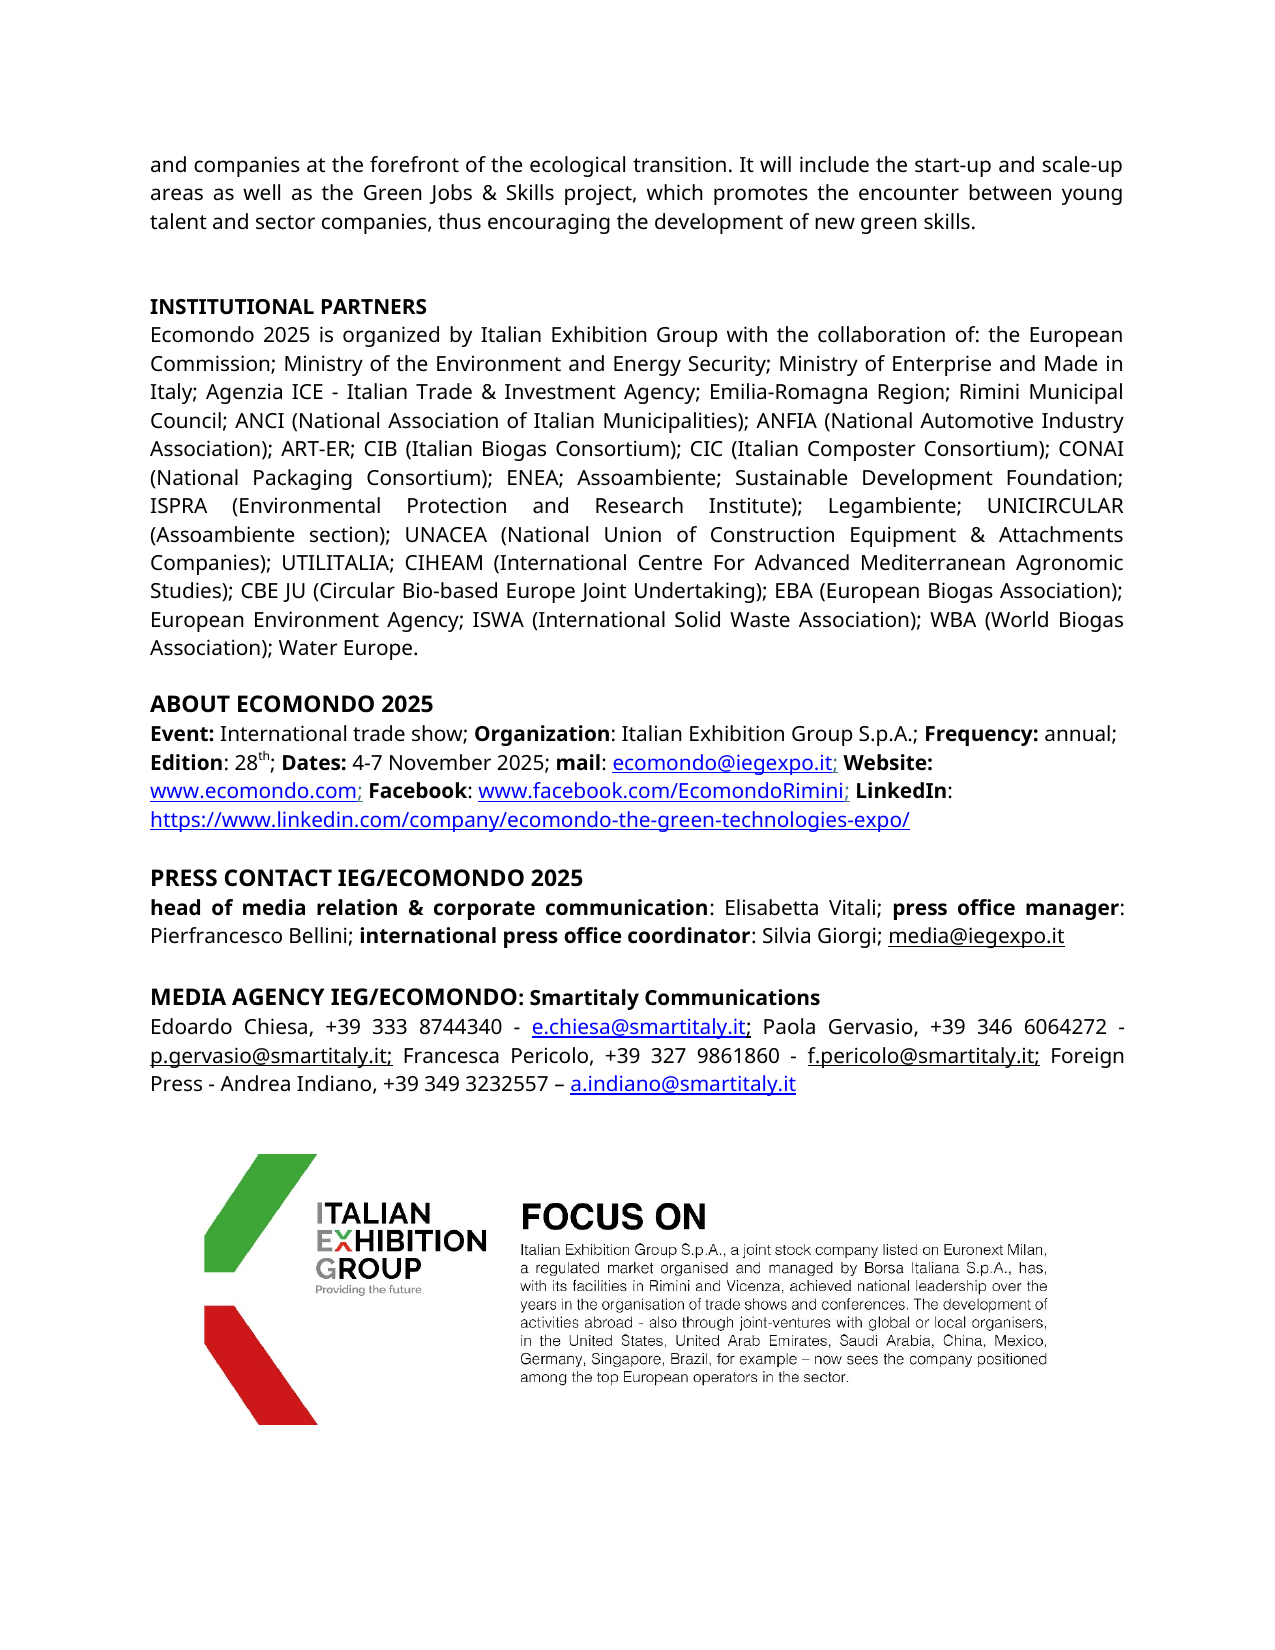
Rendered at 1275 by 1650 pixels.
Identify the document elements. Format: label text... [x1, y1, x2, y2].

text Ecomondo 2025 is organized by Italian Exhibition Group with the collaboration of: the European Commission; Ministry of the Environment and Energy Security; Ministry of Enterprise and Made in Italy; Agenzia ICE - Italian Trade & Investment Agency; Emilia-Romagna Region; Rimini Municipal Council; ANCI (National Association of Italian Municipalities); ANFIA (National Automotive Industry Association); ART-ER; CIB (Italian Biogas Consortium); CIC (Italian Composter Consortium); CONAI (National Packaging Consortium); ENEA; Assoambiente; Sustainable Development Foundation; ISPRA (Environmental Protection and Research Institute); Legambiente; UNICIRCULAR (Assoambiente section); UNACEA (National Union of Construction Equipment & Attachments Companies); UTILITALIA; CIHEAM (International Centre For Advanced Mediterranean Agronomic Studies); CBE JU (Circular Bio-based Europe Joint Undertaking); EBA (European Biogas Association); European Environment Agency; ISWA (International Solid Waste Association); WBA (World Biogas Association); Water Europe. [150, 321, 1125, 662]
text INSTITUTIONAL PARTNERS [150, 292, 1125, 321]
text PRESS CONTACT IEG/ECOMONDO 2025 [150, 862, 1125, 893]
text head of media relation & corporate communication: Elisabetta Vitali; press office manager: Pierfrancesco Bellini; international press office coordinator: Silvia Giorgi; media@iegexpo.it [150, 893, 1125, 950]
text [150, 150, 1125, 235]
text Event: International trade show; Organization: Italian Exhibition Group S.p.A.; Frequency: annual; Edition: 28th; Dates: 4-7 November 2025; mail: ecomondo@iegexpo.it; Website: www.ecomondo.com; Facebook: www.facebook.com/EcomondoRimini; LinkedIn: https://www.linkedin.com/company/ecomondo-the-green-technologies-expo/ [150, 719, 1125, 833]
picture [204, 1154, 1071, 1425]
text Edoardo Chiesa, +39 333 8744340 - e.chiesa@smartitaly.it; Paola Gervasio, +39 346 6064272 - p.gervasio@smartitaly.it; Francesca Pericolo, +39 327 9861860 - f.pericolo@smartitaly.it; Foreign Press - Andrea Indiano, +39 349 3232557 – a.indiano@smartitaly.it [150, 1012, 1125, 1098]
text MEDIA AGENCY IEG/ECOMONDO: Smartitaly Communications [150, 981, 1125, 1012]
text ABOUT ECOMONDO 2025 [150, 688, 1125, 719]
